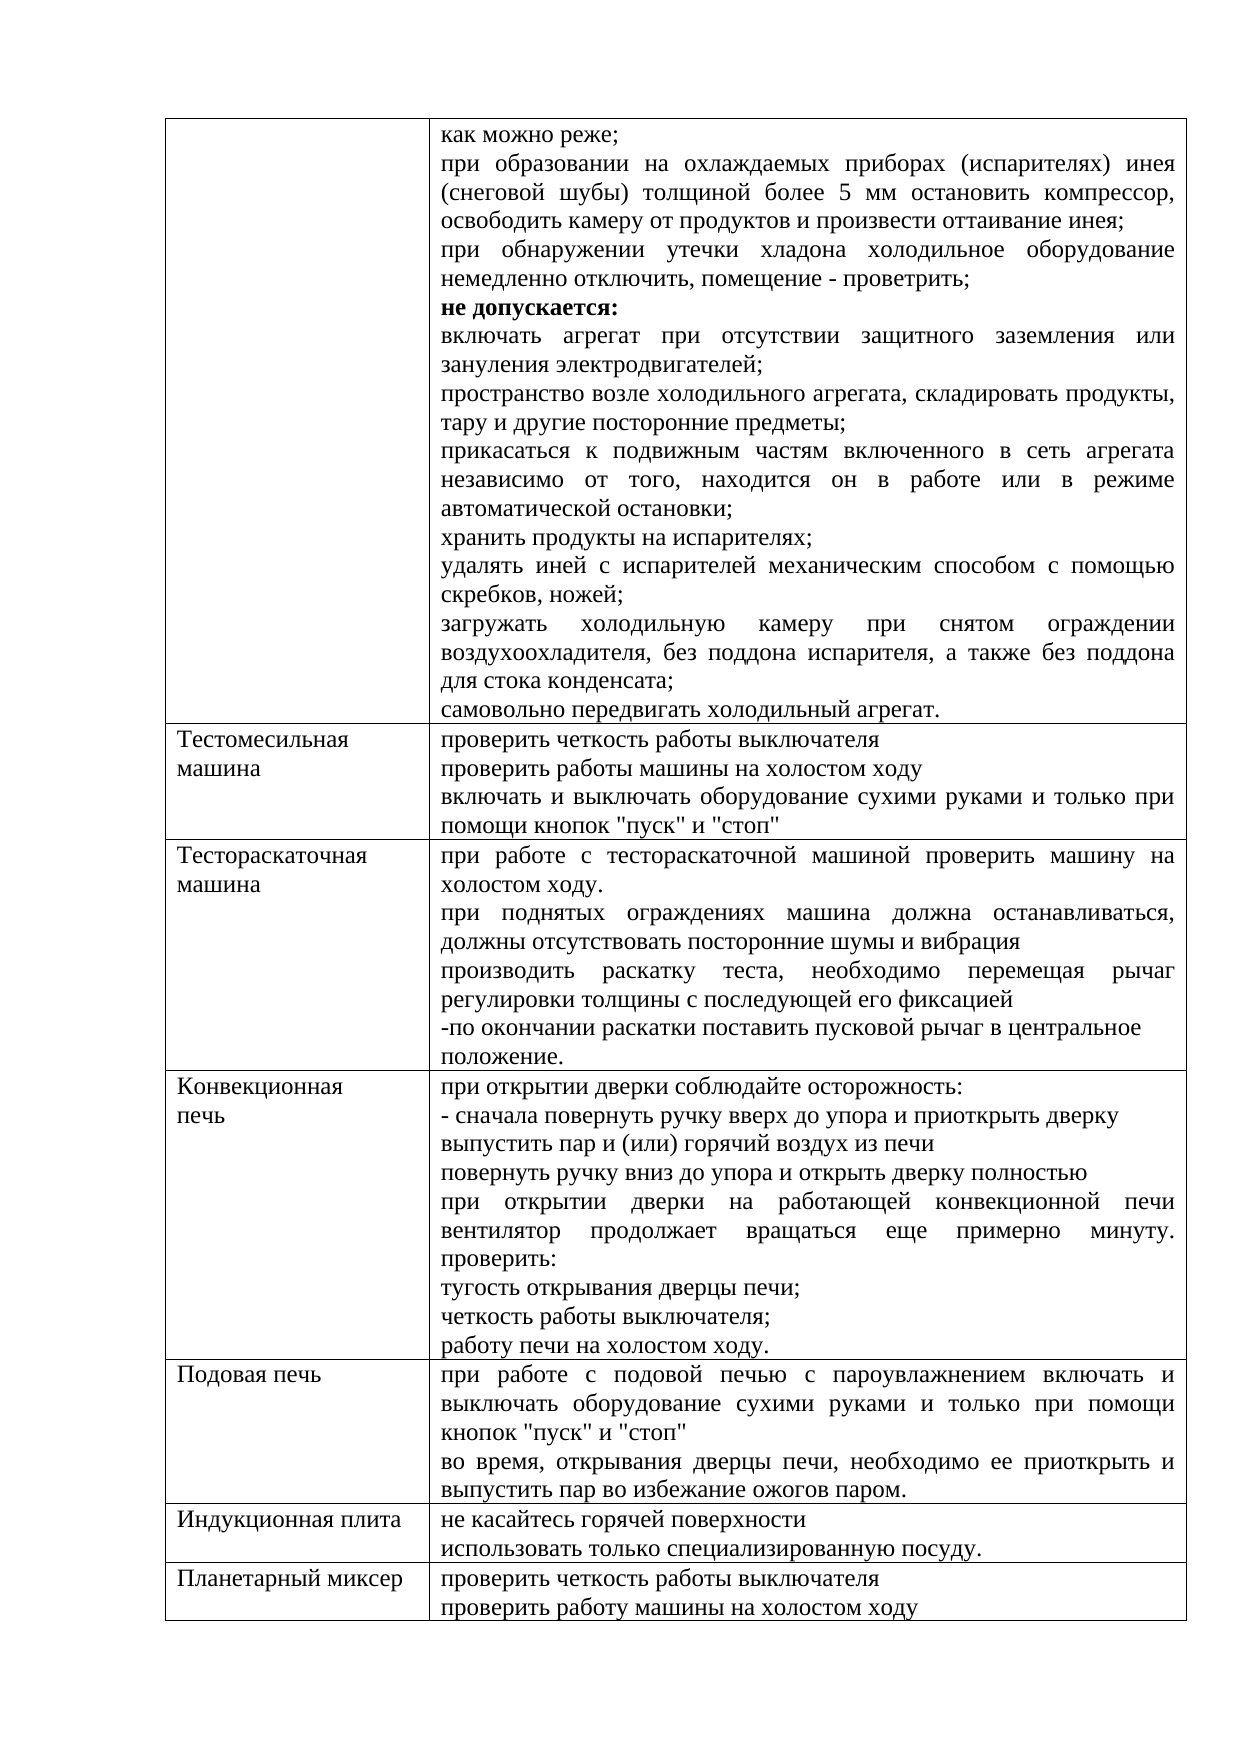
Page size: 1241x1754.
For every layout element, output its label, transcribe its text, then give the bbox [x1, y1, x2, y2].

table_cell Подовая печь [166, 1360, 429, 1503]
table_cell Планетарный миксер [166, 1563, 429, 1620]
table_cell при работе с подовой печью с пароувлажнением включать и выключать оборудование сухими руками и только при помощи кнопок "пуск" и "стоп" во время, открывания дверцы печи, необходимо ее приоткрыть и выпустить пар во избежание ожогов паром. [430, 1360, 1186, 1503]
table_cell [166, 119, 429, 723]
table_cell при открытии дверки соблюдайте осторожность: - сначала повернуть ручку вверх до упора и приоткрыть дверку выпустить пар и (или) горячий воздух из печи повернуть ручку вниз до упора и открыть дверку полностью при открытии дверки на работающей конвекционной печи вентилятор продолжает вращаться еще примерно минуту. проверить: тугость открывания дверцы печи; четкость работы выключателя; работу печи на холостом ходу. [430, 1071, 1186, 1358]
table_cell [430, 119, 1186, 723]
table_cell Конвекционная печь [166, 1071, 429, 1358]
table_cell при работе с тестораскаточной машиной проверить машину на холостом ходу. при поднятых ограждениях машина должна останавливаться, должны отсутствовать посторонние шумы и вибрация производить раскатку теста, необходимо перемещая рычаг регулировки толщины с последующей его фиксацией -по окончании раскатки поставить пусковой рычаг в центральное положение. [430, 840, 1186, 1070]
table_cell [430, 1563, 1186, 1620]
table_cell Индукционная плита [166, 1504, 429, 1562]
table_cell Тестораскаточная машина [166, 840, 429, 1070]
table_cell Тестомесильная машина [166, 724, 429, 839]
table_cell не касайтесь горячей поверхности использовать только специализированную посуду. [430, 1504, 1186, 1562]
table_cell проверить четкость работы выключателя проверить работы машины на холостом ходу включать и выключать оборудование сухими руками и только при помощи кнопок "пуск" и "стоп" [430, 724, 1186, 839]
